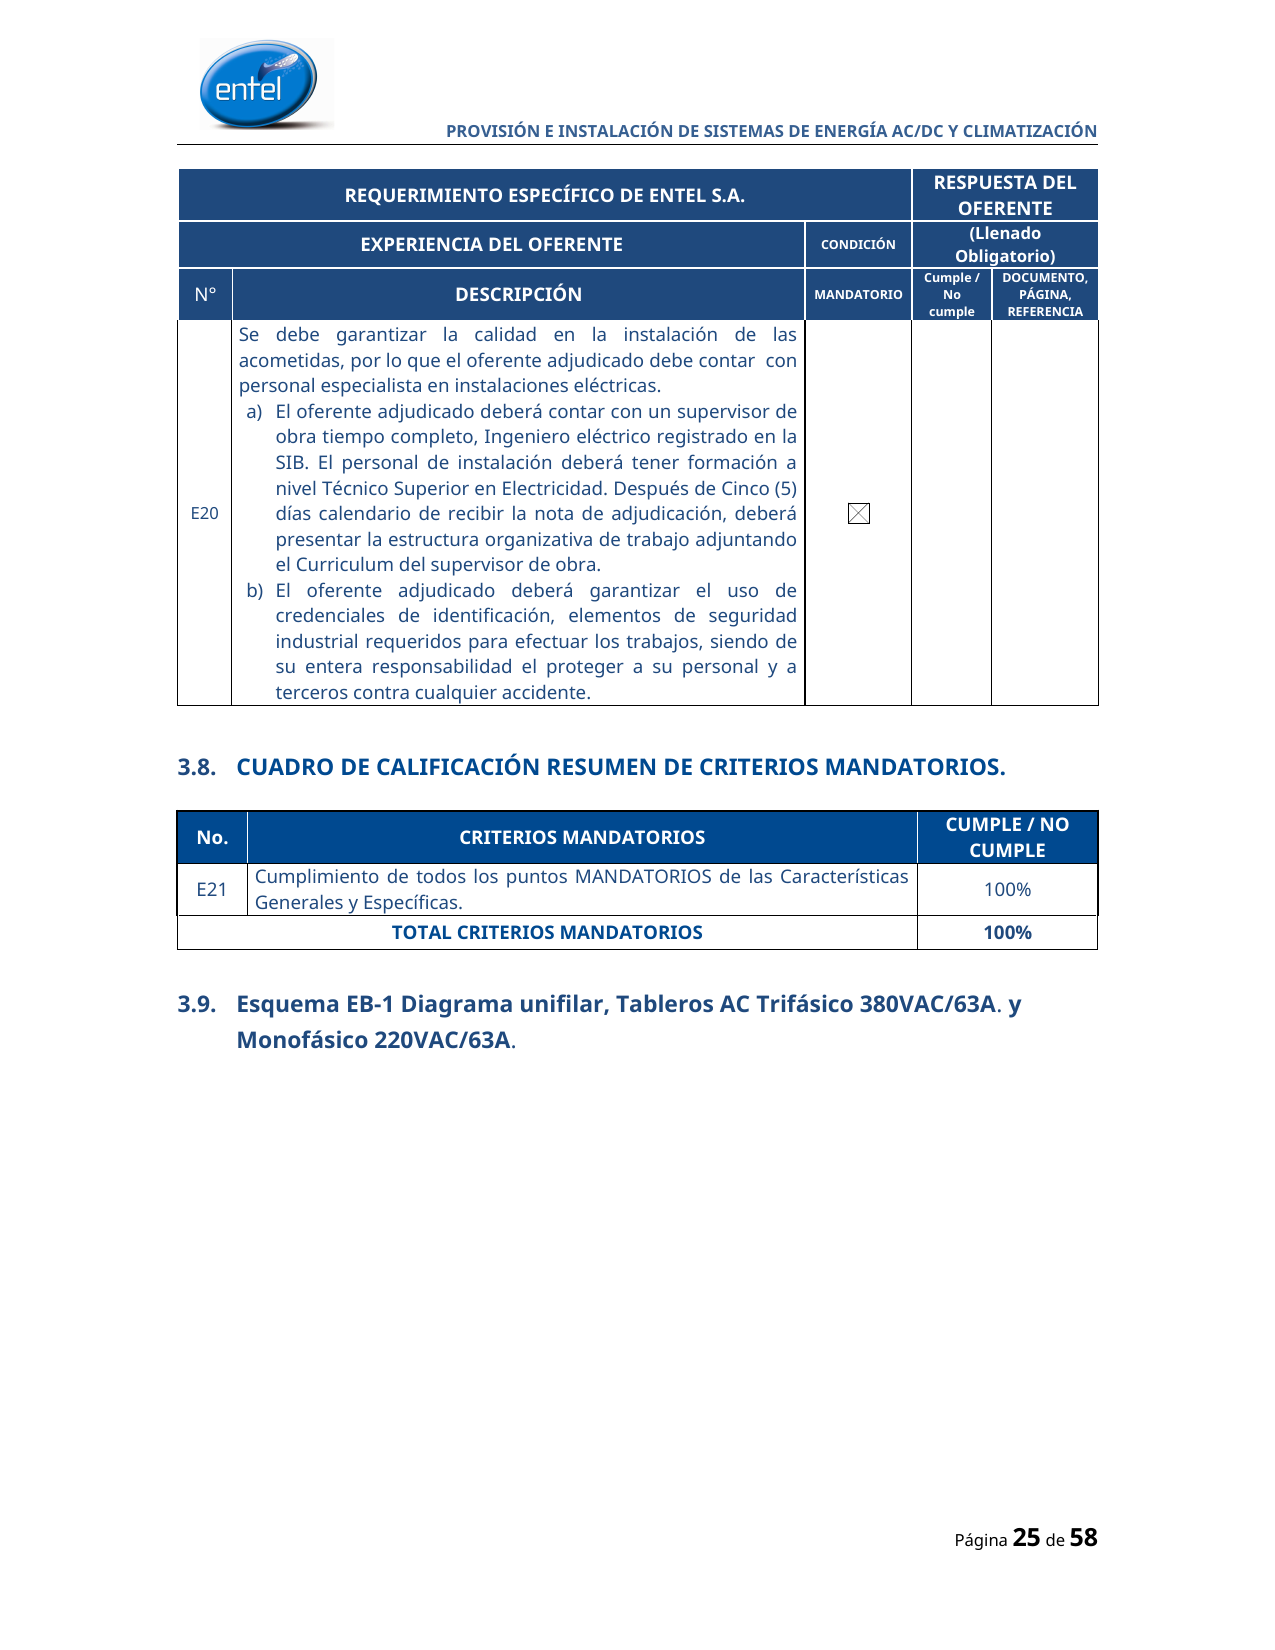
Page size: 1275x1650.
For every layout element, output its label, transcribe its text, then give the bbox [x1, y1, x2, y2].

table_cell MANDATORIO [806, 269, 911, 320]
table_cell Se debe garantizar la calidad en la instalación de las acometidas, por lo que el oferente adjudicado debe contar con personal especialista en instalaciones eléctricas. El oferente adjudicado deberá contar con un supervisor de obra tiempo completo, Ingeniero eléctrico registrado en la SIB. El personal de instalación deberá tener formación a nivel Técnico Superior en Electricidad. Después de Cinco (5) días calendario de recibir la nota de adjudicación, deberá presentar la estructura organizativa de trabajo adjuntando el Curriculum del supervisor de obra. El oferente adjudicado deberá garantizar el uso de credenciales de identificación, elementos de seguridad industrial requeridos para efectuar los trabajos, siendo de su entera responsabilidad el proteger a su personal y a terceros contra cualquier accidente. [232, 322, 804, 704]
table_cell 100% [918, 864, 1097, 915]
table_header CRITERIOS MANDATORIOS [248, 812, 917, 863]
table_cell 100% [918, 915, 1097, 949]
picture [199, 38, 335, 130]
table_cell [912, 322, 991, 704]
table_cell N° [179, 269, 232, 320]
table_header RESPUESTA DEL OFERENTE [913, 169, 1098, 220]
table_header CUMPLE / NO CUMPLE [918, 812, 1097, 863]
table_header No. [178, 812, 247, 863]
table_cell TOTAL CRITERIOS MANDATORIOS [178, 916, 917, 949]
table_cell E21 [178, 864, 247, 915]
table_cell (Llenado Obligatorio) [913, 222, 1098, 267]
table_cell [806, 322, 911, 704]
table_cell Cumple / No cumple [913, 269, 991, 320]
table_cell E20 [178, 322, 231, 704]
table_cell Cumplimiento de todos los puntos MANDATORIOS de las Características Generales y Específicas. [248, 864, 917, 915]
list CUADRO DE CALIFICACIÓN RESUMEN DE CRITERIOS MANDATORIOS. [177, 751, 1098, 782]
table_header REQUERIMIENTO ESPECÍFICO DE ENTEL S.A. [179, 169, 911, 220]
table_cell EXPERIENCIA DEL OFERENTE [179, 222, 804, 267]
table_cell DOCUMENTO, PÁGINA, REFERENCIA [993, 269, 1098, 320]
list Esquema EB-1 Diagrama unifilar, Tableros AC Trifásico 380VAC/63A. y Monofásico 220VAC/63A. [177, 988, 1098, 1056]
table_cell [992, 322, 1098, 704]
table_cell CONDICIÓN [806, 222, 911, 267]
table_cell DESCRIPCIÓN [233, 269, 804, 320]
